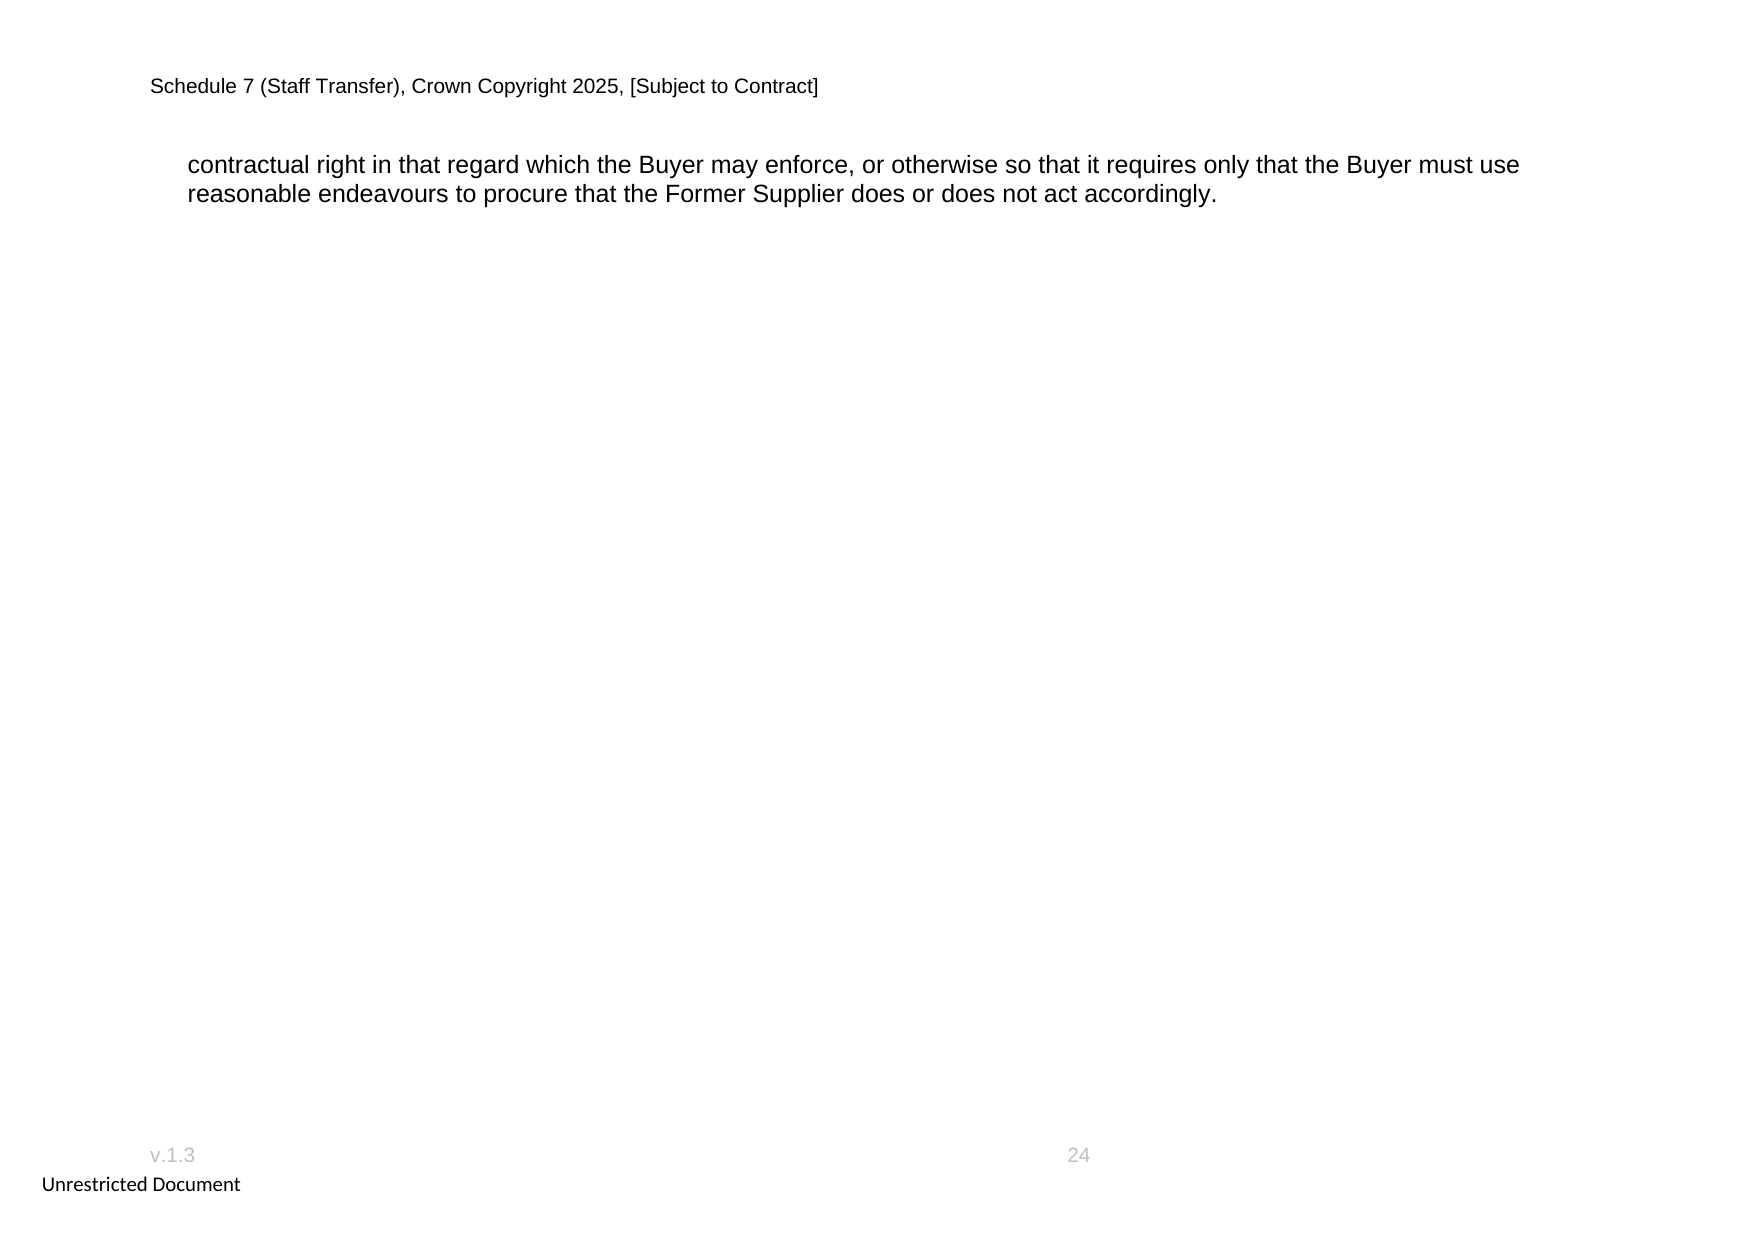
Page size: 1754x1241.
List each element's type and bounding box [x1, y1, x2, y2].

text [187, 150, 1604, 207]
